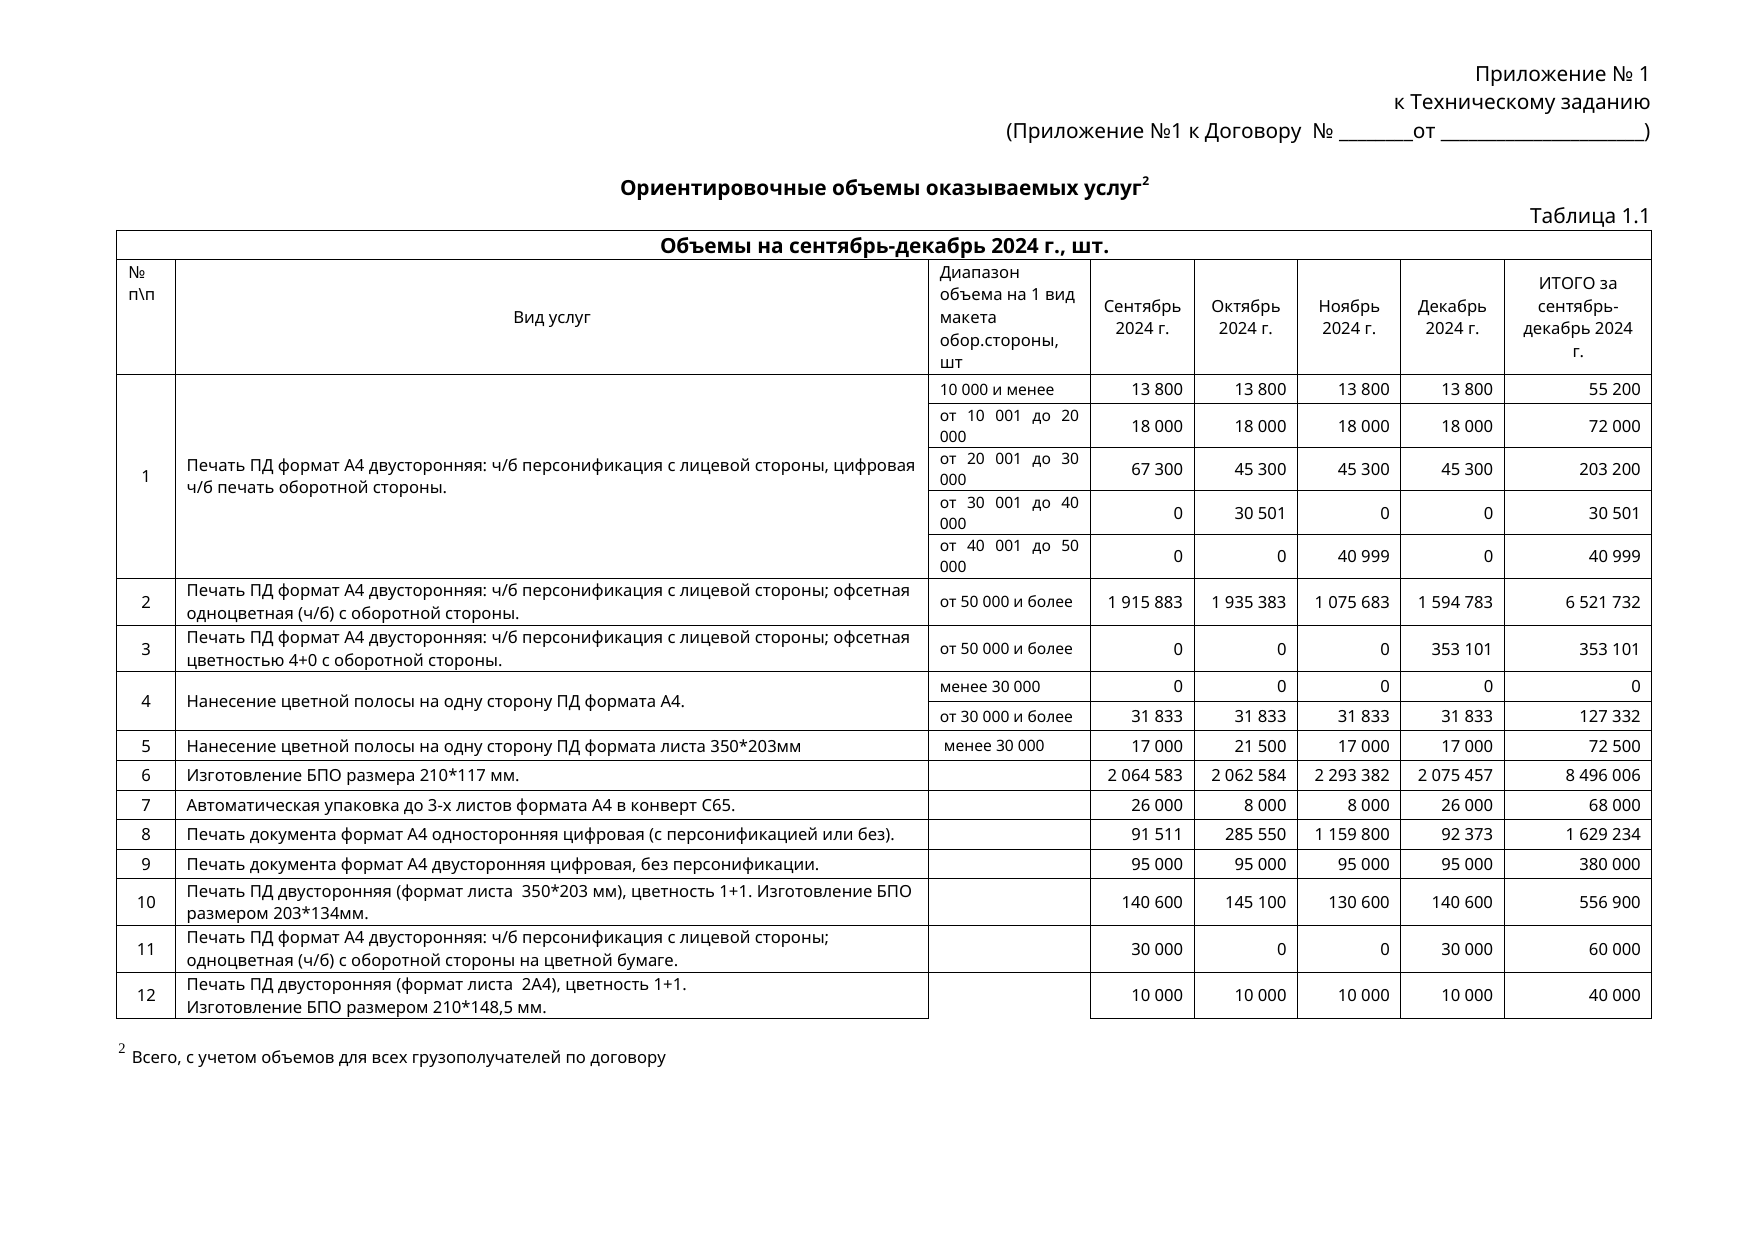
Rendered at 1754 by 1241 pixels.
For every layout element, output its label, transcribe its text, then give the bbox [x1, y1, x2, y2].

table_cell 17 000 [1401, 731, 1504, 760]
table_cell 145 100 [1195, 879, 1297, 925]
table_cell от 50 000 и более [929, 579, 1090, 625]
table_cell [929, 791, 1090, 819]
table_cell 2 293 382 [1298, 761, 1400, 789]
table_cell от 30 000 и более [929, 702, 1090, 730]
table_cell от 30 001 до 40 000 [929, 491, 1090, 534]
table_cell 26 000 [1091, 791, 1194, 819]
table_cell от 10 001 до 20 000 [929, 404, 1090, 447]
table_cell 0 [1091, 535, 1194, 577]
table_cell Октябрь 2024 г. [1195, 260, 1297, 374]
table_cell 30 000 [1091, 926, 1194, 972]
text Ориентировочные объемы оказываемых услуг [118, 173, 1651, 201]
table_cell 68 000 [1505, 791, 1651, 819]
table_cell от 40 001 до 50 000 [929, 535, 1090, 577]
table_header Объемы на сентябрь-декабрь 2024 г., шт. [117, 231, 1651, 259]
table_cell 13 800 [1091, 375, 1194, 403]
table_cell 353 101 [1401, 626, 1504, 671]
table_cell 0 [1401, 535, 1504, 577]
table_cell 18 000 [1298, 404, 1400, 447]
table_cell 0 [1298, 491, 1400, 534]
table_cell Печать документа формат А4 односторонняя цифровая (с персонификацией или без). [176, 820, 928, 849]
table_cell 31 833 [1091, 702, 1194, 730]
table_cell 130 600 [1298, 879, 1400, 925]
table_cell [929, 820, 1090, 849]
table_cell 2 064 583 [1091, 761, 1194, 789]
table_cell 31 833 [1195, 702, 1297, 730]
text к Техническому заданию [118, 87, 1651, 116]
table_cell 0 [1505, 672, 1651, 701]
table_cell 0 [1195, 535, 1297, 577]
table_cell менее 30 000 [929, 731, 1090, 760]
table_cell 18 000 [1401, 404, 1504, 447]
table_cell 8 496 006 [1505, 761, 1651, 789]
table_cell 0 [1091, 626, 1194, 671]
table_cell 13 800 [1401, 375, 1504, 403]
table_cell 30 501 [1195, 491, 1297, 534]
table_cell 1 629 234 [1505, 820, 1651, 849]
table_cell Нанесение цветной полосы на одну сторону ПД формата листа 350*203мм [176, 731, 928, 760]
table_cell Печать ПД формат А4 двусторонняя: ч/б персонификация с лицевой стороны; офсетная цветностью 4+0 с оборотной стороны. [176, 626, 928, 671]
table_cell 353 101 [1505, 626, 1651, 671]
text Приложение № 1 [118, 59, 1651, 87]
table_cell 55 200 [1505, 375, 1651, 403]
table_cell Печать ПД формат А4 двусторонняя: ч/б персонификация с лицевой стороны; офсетная одноцветная (ч/б) с оборотной стороны. [176, 579, 928, 625]
table_cell № п\п [117, 260, 175, 374]
table_cell 2 [117, 579, 175, 625]
table_cell 95 000 [1298, 850, 1400, 878]
table_cell 10 000 [1091, 973, 1194, 1018]
table_cell 0 [1091, 491, 1194, 534]
table_cell 30 501 [1505, 491, 1651, 534]
table_cell 8 000 [1195, 791, 1297, 819]
table_cell 11 [117, 926, 175, 972]
table_cell 0 [1091, 672, 1194, 701]
table_cell 0 [1401, 672, 1504, 701]
table_cell 1 935 383 [1195, 579, 1297, 625]
table_cell 91 511 [1091, 820, 1194, 849]
table_cell Печать документа формат А4 двусторонняя цифровая, без персонификации. [176, 850, 928, 878]
table_cell 17 000 [1298, 731, 1400, 760]
table_cell 9 [117, 850, 175, 878]
table_cell 10 000 [1298, 973, 1400, 1018]
table_cell 12 [117, 973, 175, 1018]
table_cell 203 200 [1505, 448, 1651, 490]
table_cell Печать ПД двусторонняя (формат листа 350*203 мм), цветность 1+1. Изготовление БПО размером 203*134мм. [176, 879, 928, 925]
table_cell 285 550 [1195, 820, 1297, 849]
table_cell ИТОГО за сентябрь-декабрь 2024 г. [1505, 260, 1651, 374]
table_cell 3 [117, 626, 175, 671]
table_cell 95 000 [1195, 850, 1297, 878]
table_cell 8 [117, 820, 175, 849]
table_cell 45 300 [1195, 448, 1297, 490]
table_cell 0 [1298, 926, 1400, 972]
table_cell 60 000 [1505, 926, 1651, 972]
table_cell 45 300 [1298, 448, 1400, 490]
table_cell 140 600 [1401, 879, 1504, 925]
table_cell Автоматическая упаковка до 3-х листов формата А4 в конверт С65. [176, 791, 928, 819]
table_cell 5 [117, 731, 175, 760]
table_cell 72 500 [1505, 731, 1651, 760]
table_cell Сентябрь 2024 г. [1091, 260, 1194, 374]
table_cell 18 000 [1091, 404, 1194, 447]
table_cell 0 [1195, 672, 1297, 701]
table_cell 0 [1401, 491, 1504, 534]
table_cell 7 [117, 791, 175, 819]
table_cell 0 [1298, 672, 1400, 701]
table_cell 6 521 732 [1505, 579, 1651, 625]
table_cell 26 000 [1401, 791, 1504, 819]
table_cell 556 900 [1505, 879, 1651, 925]
table_cell 140 600 [1091, 879, 1194, 925]
table_cell 4 [117, 672, 175, 730]
table_cell 13 800 [1298, 375, 1400, 403]
table_cell 21 500 [1195, 731, 1297, 760]
table_cell Изготовление БПО размера 210*117 мм. [176, 761, 928, 789]
table_cell [929, 926, 1090, 972]
table_cell 6 [117, 761, 175, 789]
table_cell 45 300 [1401, 448, 1504, 490]
table_cell 1 075 683 [1298, 579, 1400, 625]
table_cell Декабрь 2024 г. [1401, 260, 1504, 374]
table_cell 95 000 [1091, 850, 1194, 878]
table_cell 10 000 и менее [929, 375, 1090, 403]
table_cell Ноябрь 2024 г. [1298, 260, 1400, 374]
table_cell 31 833 [1401, 702, 1504, 730]
table_cell Печать ПД двусторонняя (формат листа 2А4), цветность 1+1. Изготовление БПО размером 210*148,5 мм. [176, 973, 928, 1018]
table_cell Печать ПД формат А4 двусторонняя: ч/б персонификация с лицевой стороны, цифровая ч/б печать оборотной стороны. [176, 375, 928, 577]
table_cell от 50 000 и более [929, 626, 1090, 671]
table_cell 18 000 [1195, 404, 1297, 447]
table_cell [929, 879, 1090, 925]
table_cell Печать ПД формат А4 двусторонняя: ч/б персонификация с лицевой стороны; одноцветная (ч/б) с оборотной стороны на цветной бумаге. [176, 926, 928, 972]
table_cell 0 [1195, 926, 1297, 972]
table_cell 95 000 [1401, 850, 1504, 878]
table_cell 67 300 [1091, 448, 1194, 490]
table_cell от 20 001 до 30 000 [929, 448, 1090, 490]
table_cell 1 594 783 [1401, 579, 1504, 625]
table_cell менее 30 000 [929, 672, 1090, 701]
table_cell 1 [117, 375, 175, 577]
table_cell 0 [1298, 626, 1400, 671]
table_cell 92 373 [1401, 820, 1504, 849]
table_cell 10 000 [1401, 973, 1504, 1018]
table_cell [929, 850, 1090, 878]
table_cell [929, 761, 1090, 789]
table_cell 13 800 [1195, 375, 1297, 403]
table_cell 2 062 584 [1195, 761, 1297, 789]
table_cell Диапазон объема на 1 вид макета обор.стороны, шт [929, 260, 1090, 374]
table_cell 1 915 883 [1091, 579, 1194, 625]
table_cell Вид услуг [176, 260, 928, 374]
table_cell 17 000 [1091, 731, 1194, 760]
table_cell 8 000 [1298, 791, 1400, 819]
table_cell 40 999 [1298, 535, 1400, 577]
table_cell [929, 973, 1090, 1018]
table_cell 127 332 [1505, 702, 1651, 730]
table_cell 10 [117, 879, 175, 925]
table_cell 40 000 [1505, 973, 1651, 1018]
table_cell 2 075 457 [1401, 761, 1504, 789]
table_cell 31 833 [1298, 702, 1400, 730]
text Таблица 1.1 [118, 201, 1651, 230]
table_cell 40 999 [1505, 535, 1651, 577]
table_cell 1 159 800 [1298, 820, 1400, 849]
table_cell 0 [1195, 626, 1297, 671]
table_cell Нанесение цветной полосы на одну сторону ПД формата А4. [176, 672, 928, 730]
table_cell 72 000 [1505, 404, 1651, 447]
table_cell 380 000 [1505, 850, 1651, 878]
table_cell 30 000 [1401, 926, 1504, 972]
table_cell 10 000 [1195, 973, 1297, 1018]
text (Приложение №1 к Договору № ________от ______________________) [118, 116, 1651, 144]
